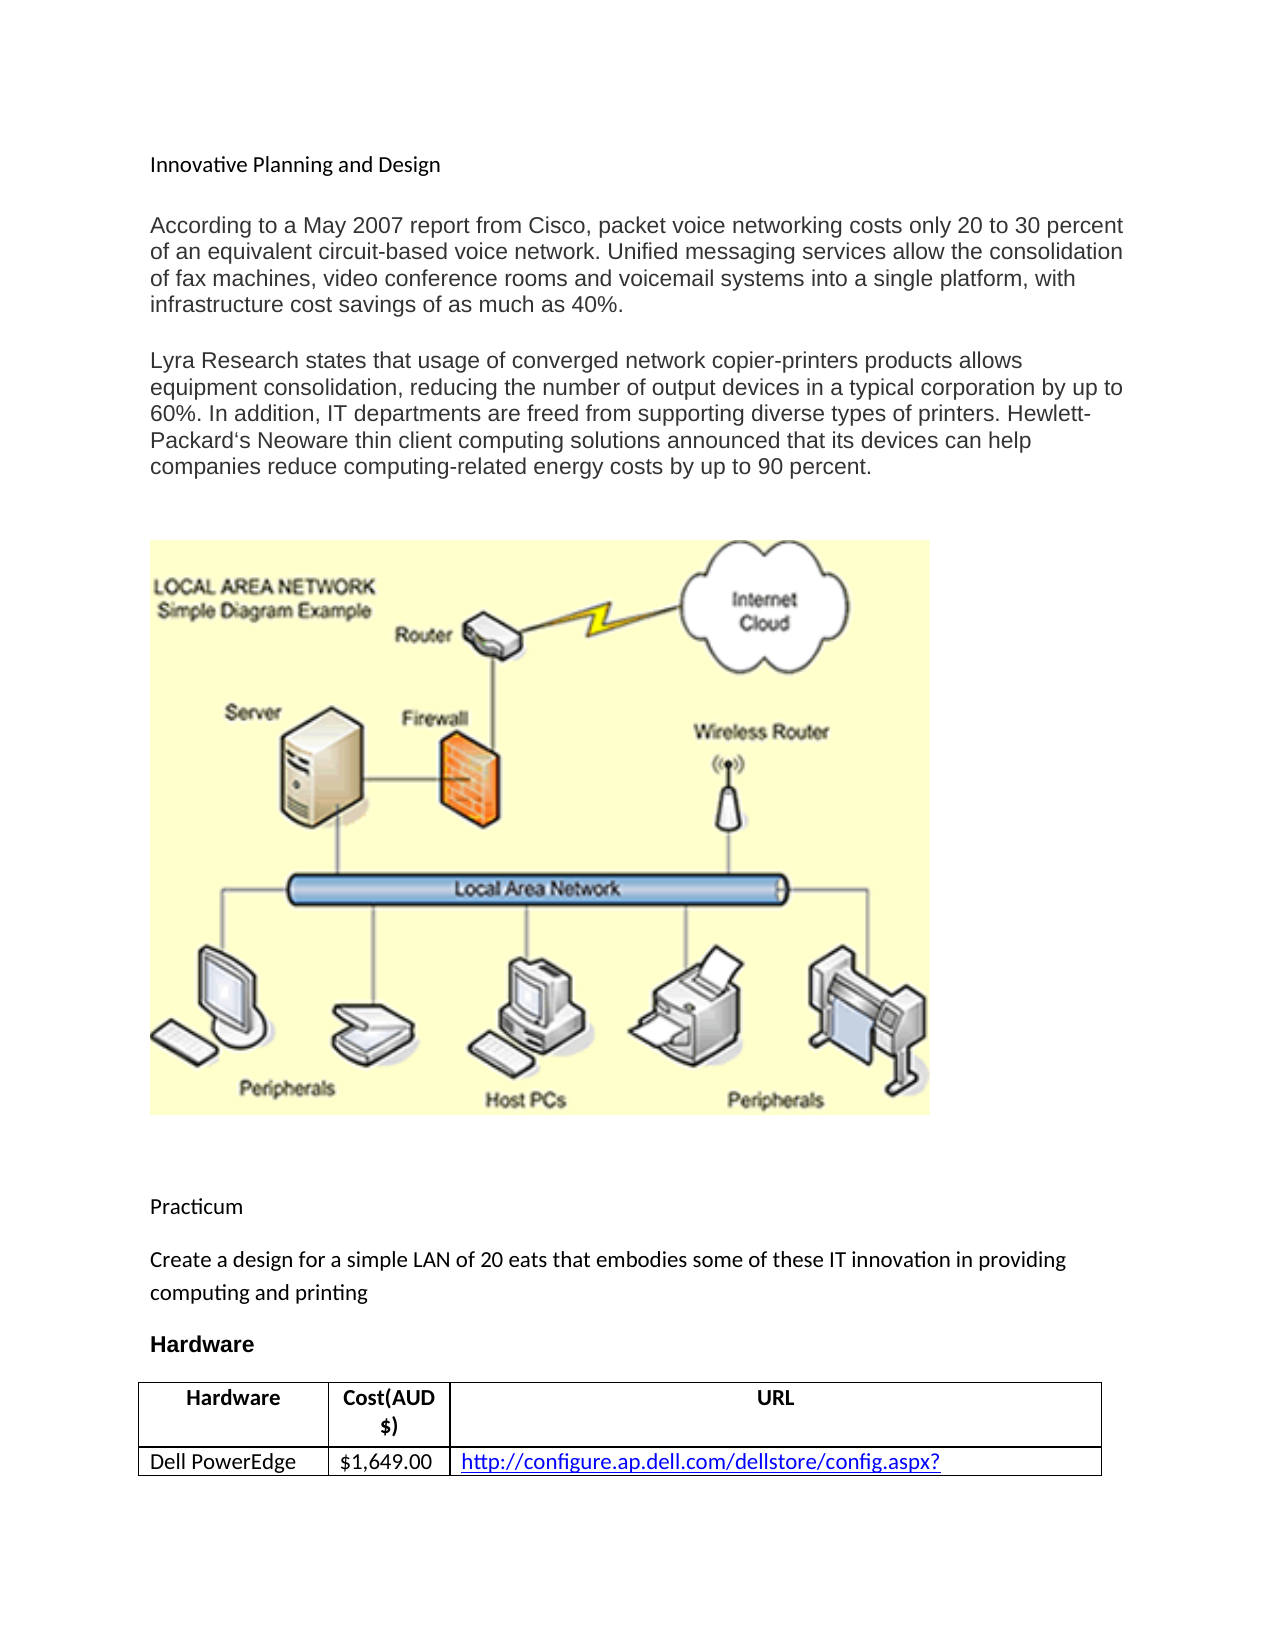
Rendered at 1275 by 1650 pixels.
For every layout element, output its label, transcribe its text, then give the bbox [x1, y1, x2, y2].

text Create a design for a simple LAN of 20 eats that embodies some of these IT innovation in providing computing and printing [150, 1246, 1125, 1306]
table_cell Dell PowerEdge T310 [139, 1448, 328, 1475]
table_header Cost(AUD$) [329, 1383, 449, 1446]
picture [150, 540, 930, 1115]
text Innovative Planning and Design [150, 150, 1125, 178]
table_cell $1,649.00 [329, 1448, 449, 1475]
text Hardware [150, 1331, 1125, 1357]
text Lyra Research states that usage of converged network copier-printers products allows equipment consolidation, reducing the number of output devices in a typical corporation by up to 60%. In addition, IT departments are freed from supporting diverse types of printers. Hewlett-Packard‘s Neoware thin client computing solutions announced that its devices can help companies reduce computing-related energy costs by up to 90 percent. [150, 347, 1125, 479]
table_header URL [451, 1383, 1101, 1446]
text According to a May 2007 report from Cisco, packet voice networking costs only 20 to 30 percent of an equivalent circuit-based voice network. Unified messaging services allow the consolidation of fax machines, video conference rooms and voicemail systems into a single platform, with infrastructure cost savings of as much as 40%. [150, 211, 1125, 318]
text Practicum [150, 1192, 1125, 1221]
table_header Hardware [139, 1383, 328, 1446]
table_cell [451, 1448, 1101, 1475]
